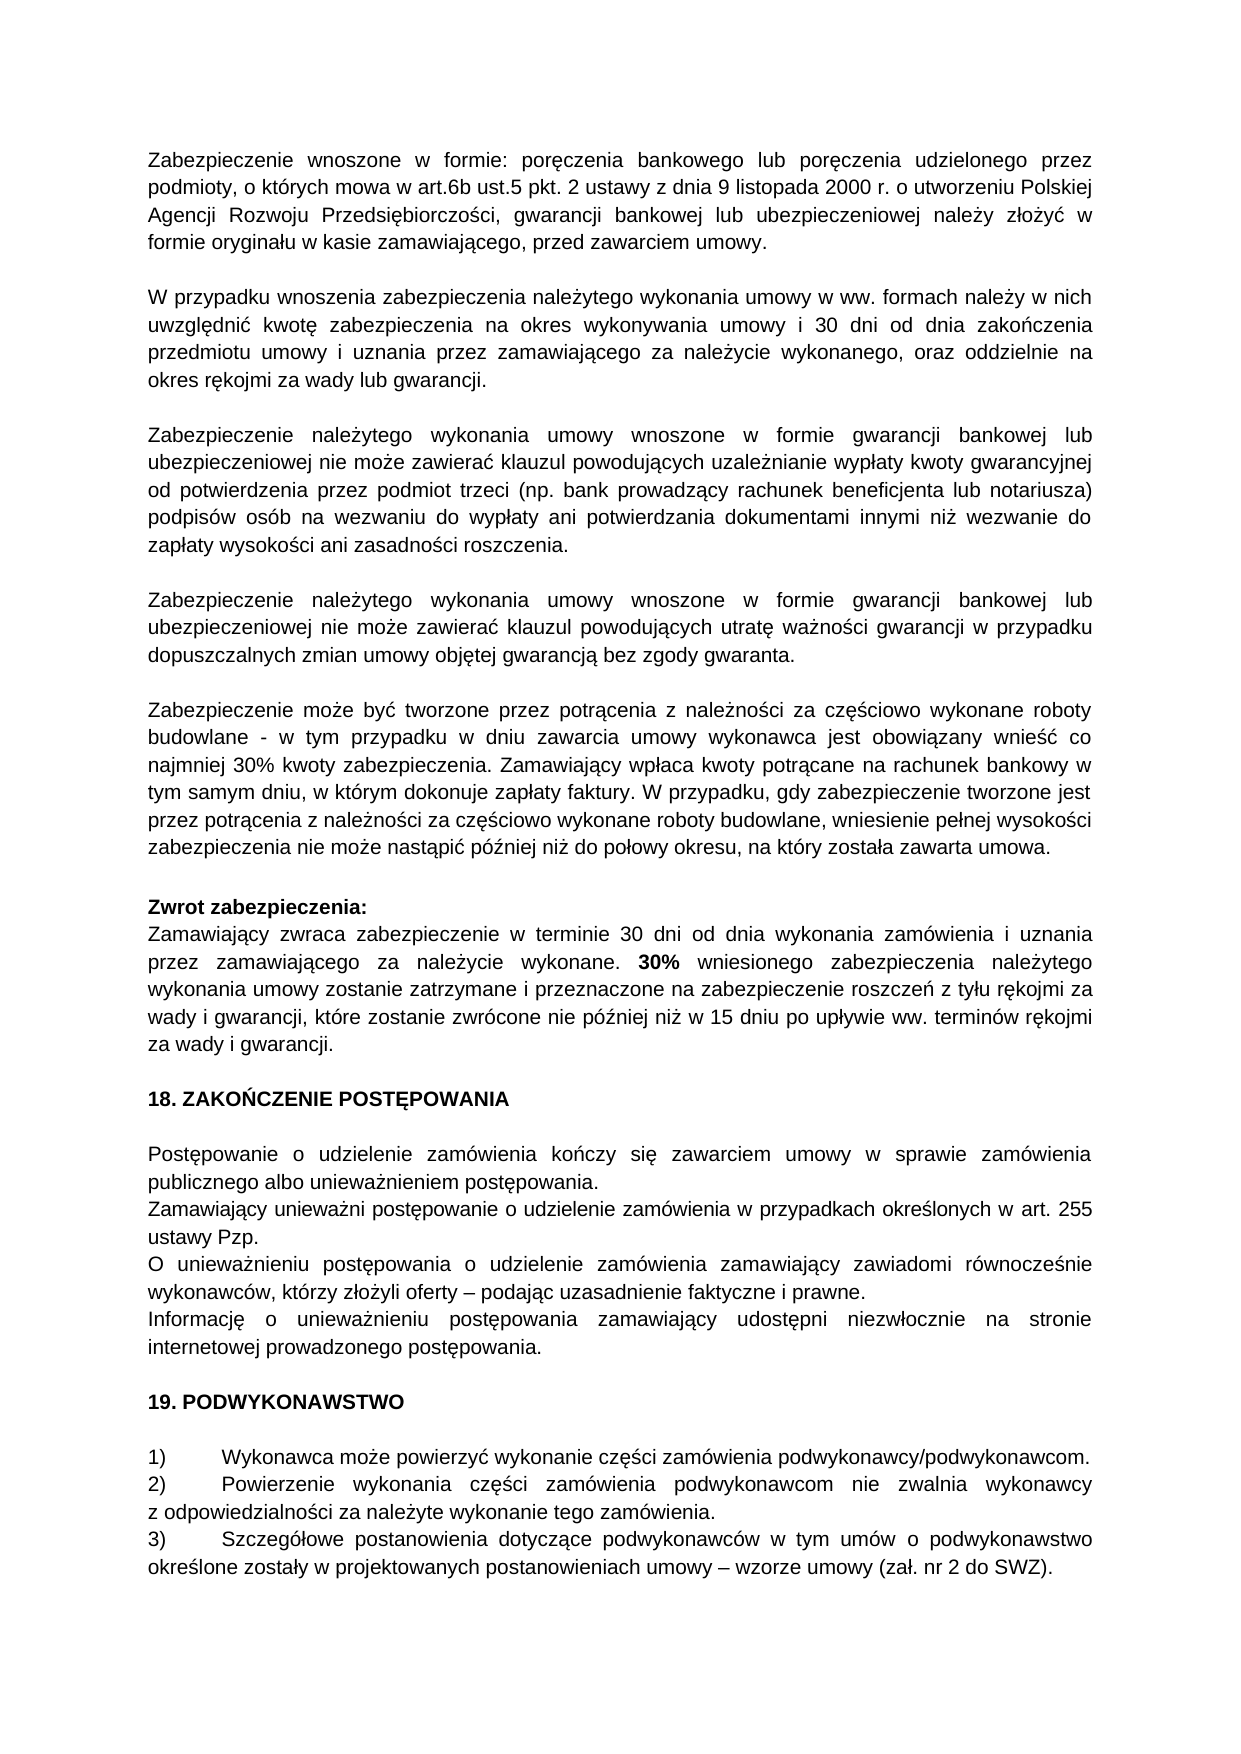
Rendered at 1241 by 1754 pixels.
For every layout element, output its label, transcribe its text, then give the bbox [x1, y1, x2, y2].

text Zamawiający unieważni postępowanie o udzielenie zamówienia w przypadkach określonych w art. 255 ustawy Pzp. [148, 1197, 1093, 1249]
list Szczegółowe postanowienia dotyczące podwykonawców w tym umów o podwykonawstwo określone zostały w projektowanych postanowieniach umowy – wzorze umowy (zał. nr 2 do SWZ). [148, 1527, 1093, 1579]
text Zabezpieczenie wnoszone w formie: poręczenia bankowego lub poręczenia udzielonego przez podmioty, o których mowa w art.6b ust.5 pkt. 2 ustawy z dnia 9 listopada 2000 r. o utworzeniu Polskiej Agencji Rozwoju Przedsiębiorczości, gwarancji bankowej lub ubezpieczeniowej należy złożyć w formie oryginału w kasie zamawiającego, przed zawarciem umowy. [148, 148, 1093, 254]
text Zabezpieczenie należytego wykonania umowy wnoszone w formie gwarancji bankowej lub ubezpieczeniowej nie może zawierać klauzul powodujących utratę ważności gwarancji w przypadku dopuszczalnych zmian umowy objętej gwarancją bez zgody gwaranta. [148, 588, 1093, 667]
text Informację o unieważnieniu postępowania zamawiający udostępni niezwłocznie na stronie internetowej prowadzonego postępowania. [148, 1307, 1093, 1359]
text 18. ZAKOŃCZENIE POSTĘPOWANIA [148, 1087, 1093, 1111]
text 19. PODWYKONAWSTWO [148, 1390, 1093, 1414]
text Zabezpieczenie może być tworzone przez potrącenia z należności za częściowo wykonane roboty budowlane - w tym przypadku w dniu zawarcia umowy wykonawca jest obowiązany wnieść co najmniej 30% kwoty zabezpieczenia. Zamawiający wpłaca kwoty potrącane na rachunek bankowy w tym samym dniu, w którym dokonuje zapłaty faktury. W przypadku, gdy zabezpieczenie tworzone jest przez potrącenia z należności za częściowo wykonane roboty budowlane, wniesienie pełnej wysokości zabezpieczenia nie może nastąpić później niż do połowy okresu, na który została zawarta umowa. [148, 698, 1093, 859]
text Postępowanie o udzielenie zamówienia kończy się zawarciem umowy w sprawie zamówienia publicznego albo unieważnieniem postępowania. [148, 1142, 1093, 1194]
text O unieważnieniu postępowania o udzielenie zamówienia zamawiający zawiadomi równocześnie wykonawców, którzy złożyli oferty – podając uzasadnienie faktyczne i prawne. [148, 1252, 1093, 1304]
text Zwrot zabezpieczenia: [148, 895, 1093, 919]
text Zabezpieczenie należytego wykonania umowy wnoszone w formie gwarancji bankowej lub ubezpieczeniowej nie może zawierać klauzul powodujących uzależnianie wypłaty kwoty gwarancyjnej od potwierdzenia przez podmiot trzeci (np. bank prowadzący rachunek beneficjenta lub notariusza) podpisów osób na wezwaniu do wypłaty ani potwierdzania dokumentami innymi niż wezwanie do zapłaty wysokości ani zasadności roszczenia. [148, 423, 1093, 557]
list Powierzenie wykonania części zamówienia podwykonawcom nie zwalnia wykonawcy z odpowiedzialności za należyte wykonanie tego zamówienia. [148, 1472, 1093, 1524]
text Zamawiający zwraca zabezpieczenie w terminie 30 dni od dnia wykonania zamówienia i uznania przez zamawiającego za należycie wykonane. 30% wniesionego zabezpieczenia należytego wykonania umowy zostanie zatrzymane i przeznaczone na zabezpieczenie roszczeń z tyłu rękojmi za wady i gwarancji, które zostanie zwrócone nie później niż w 15 dniu po upływie ww. terminów rękojmi za wady i gwarancji. [148, 922, 1093, 1056]
text W przypadku wnoszenia zabezpieczenia należytego wykonania umowy w ww. formach należy w nich uwzględnić kwotę zabezpieczenia na okres wykonywania umowy i 30 dni od dnia zakończenia przedmiotu umowy i uznania przez zamawiającego za należycie wykonanego, oraz oddzielnie na okres rękojmi za wady lub gwarancji. [148, 285, 1093, 392]
list Wykonawca może powierzyć wykonanie części zamówienia podwykonawcy/podwykonawcom. [148, 1445, 1093, 1469]
